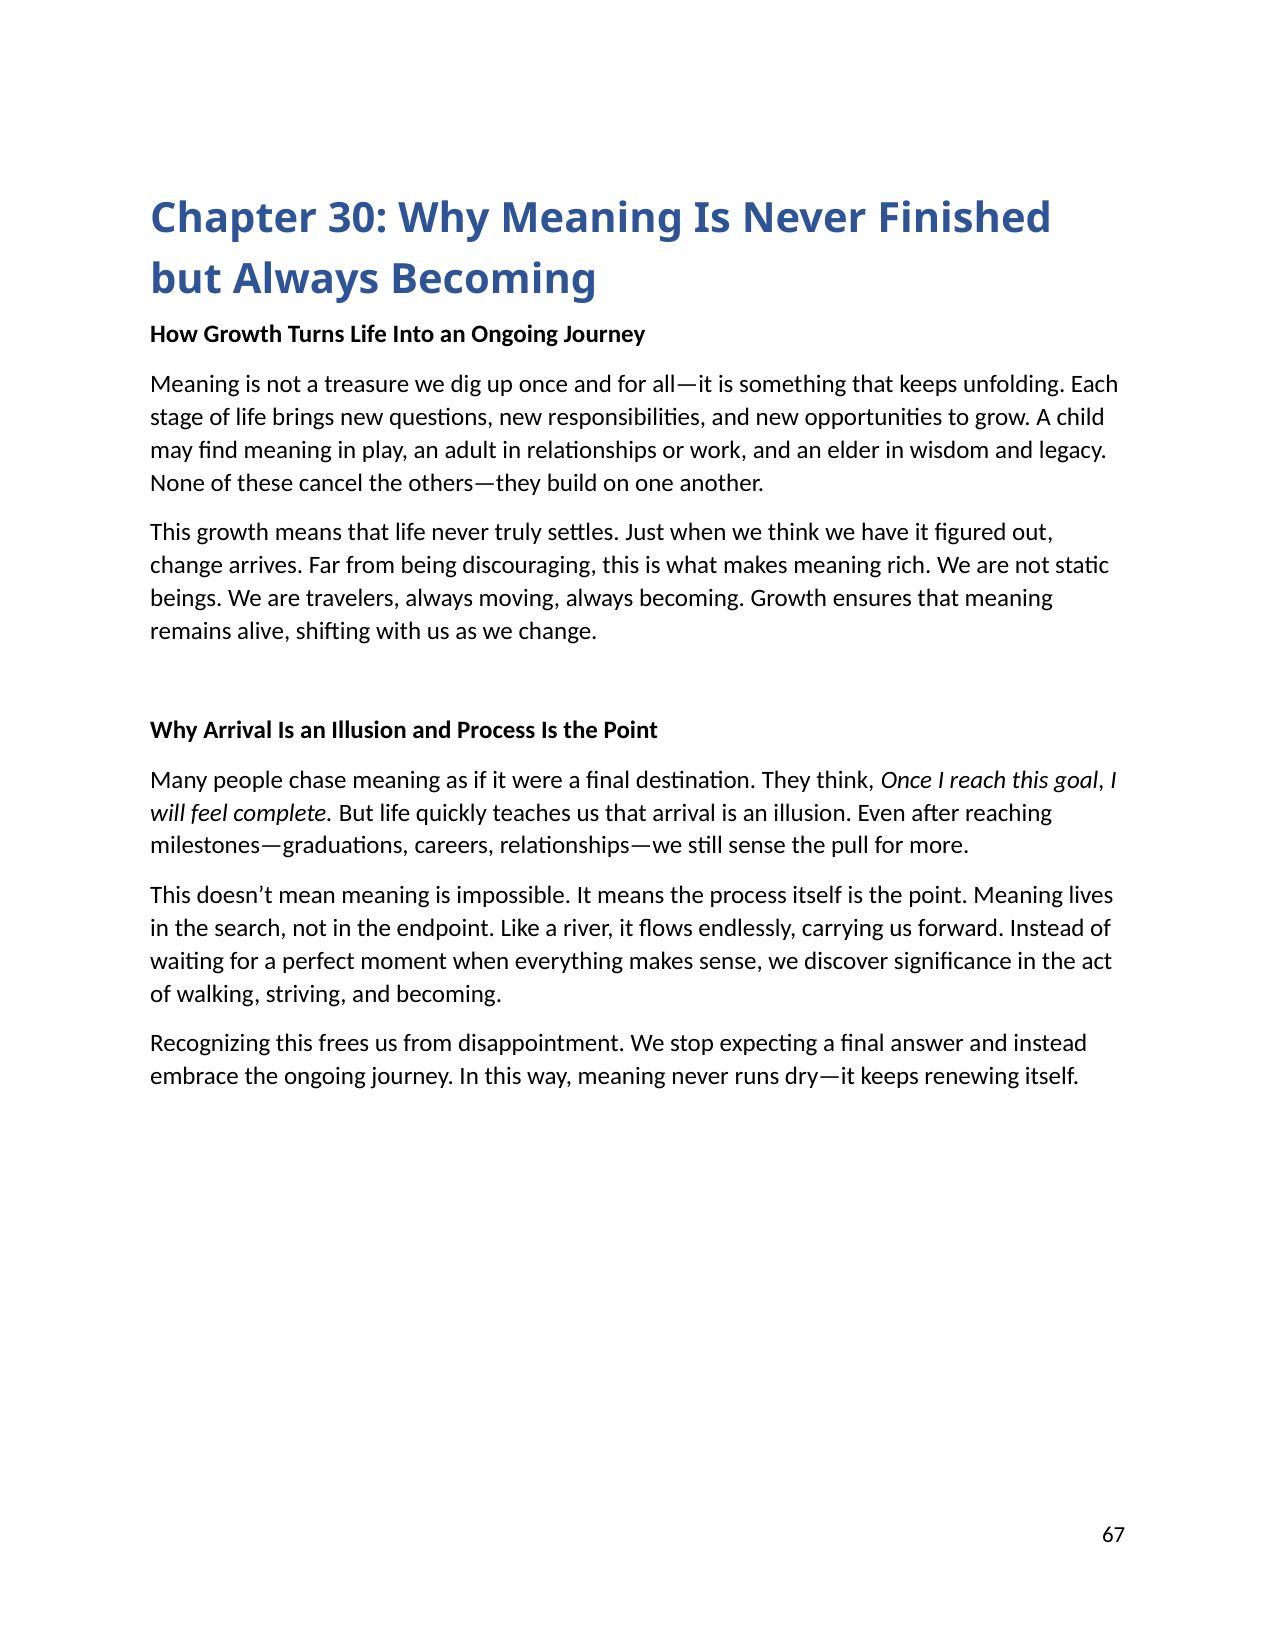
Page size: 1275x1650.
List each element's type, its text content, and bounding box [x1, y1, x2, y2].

text Recognizing this frees us from disappointment. We stop expecting a final answer and instead embrace the ongoing journey. In this way, meaning never runs dry—it keeps renewing itself. [150, 1027, 1125, 1091]
subtitle Chapter 30: Why Meaning Is Never Finished but Always Becoming [150, 187, 1125, 306]
text Why Arrival Is an Illusion and Process Is the Point [150, 714, 1125, 745]
text This doesn’t mean meaning is impossible. It means the process itself is the point. Meaning lives in the search, not in the endpoint. Like a river, it flows endlessly, carrying us forward. Instead of waiting for a perfect moment when everything makes sense, we discover significance in the act of walking, striving, and becoming. [150, 879, 1125, 1008]
text How Growth Turns Life Into an Ongoing Journey [150, 318, 1125, 349]
text This growth means that life never truly settles. Just when we think we have it figured out, change arrives. Far from being discouraging, this is what makes meaning rich. We are not static beings. We are travelers, always moving, always becoming. Growth ensures that meaning remains alive, shifting with us as we change. [150, 516, 1125, 646]
text Meaning is not a treasure we dig up once and for all—it is something that keeps unfolding. Each stage of life brings new questions, new responsibilities, and new opportunities to grow. A child may find meaning in play, an adult in relationships or work, and an elder in wisdom and legacy. None of these cancel the others—they build on one another. [150, 368, 1125, 497]
text Many people chase meaning as if it were a final destination. They think, Once I reach this goal, I will feel complete. But life quickly teaches us that arrival is an illusion. Even after reaching milestones—graduations, careers, relationships—we still sense the pull for more. [150, 764, 1125, 860]
